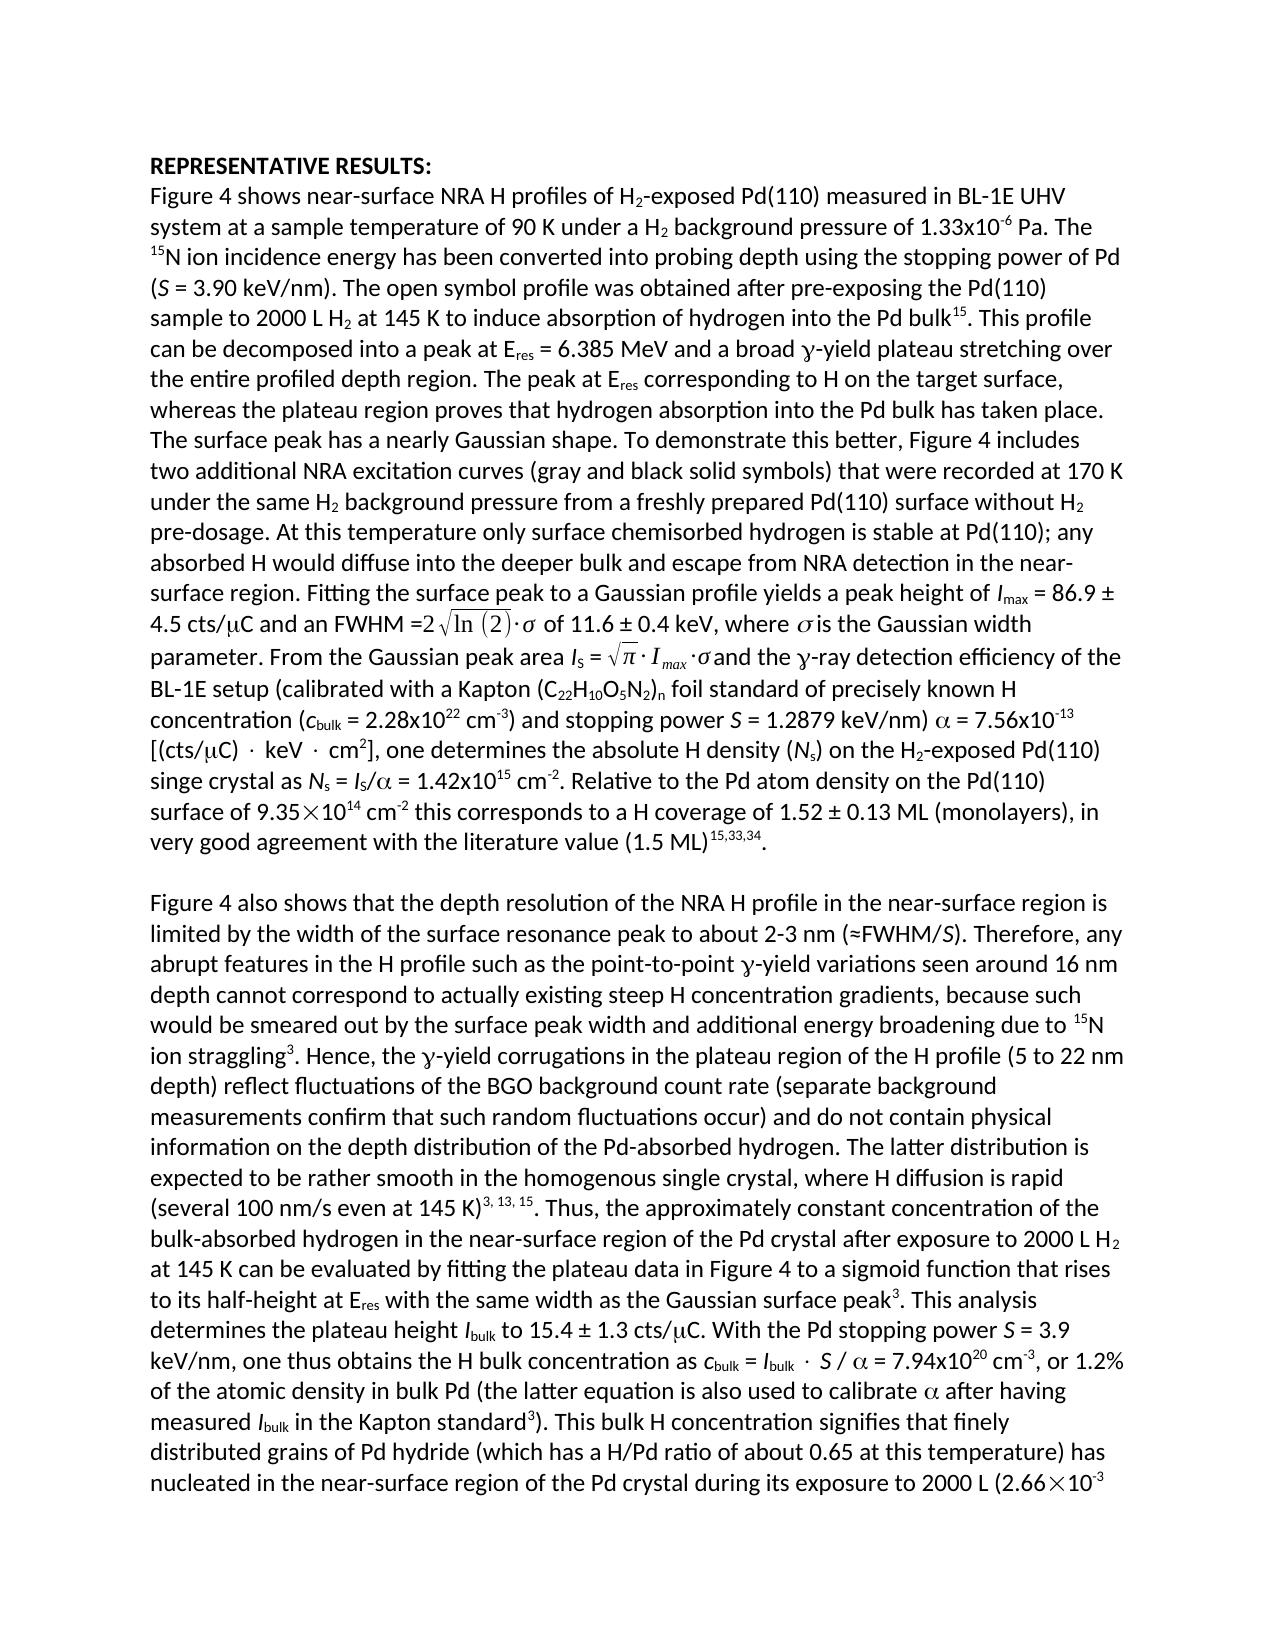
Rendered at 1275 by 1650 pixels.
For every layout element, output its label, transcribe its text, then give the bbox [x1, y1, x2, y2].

text REPRESENTATIVE RESULTS: [150, 150, 1125, 181]
text Figure 4 shows near-surface NRA H profiles of H2-exposed Pd(110) measured in BL-1E UHV system at a sample temperature of 90 K under a H2 background pressure of 1.33x10-6 Pa. The 15N ion incidence energy has been converted into probing depth using the stopping power of Pd (S = 3.90 keV/nm). The open symbol profile was obtained after pre-exposing the Pd(110) sample to 2000 L H2 at 145 K to induce absorption of hydrogen into the Pd bulk15. This profile can be decomposed into a peak at Eres = 6.385 MeV and a broad -yield plateau stretching over the entire profiled depth region. The peak at Eres corresponding to H on the target surface, whereas the plateau region proves that hydrogen absorption into the Pd bulk has taken place. The surface peak has a nearly Gaussian shape. To demonstrate this better, Figure 4 includes two additional NRA excitation curves (gray and black solid symbols) that were recorded at 170 K under the same H2 background pressure from a freshly prepared Pd(110) surface without H2 pre-dosage. At this temperature only surface chemisorbed hydrogen is stable at Pd(110); any absorbed H would diffuse into the deeper bulk and escape from NRA detection in the near-surface region. Fitting the surface peak to a Gaussian profile yields a peak height of Imax = 86.9 ± 4.5 cts/C and an FWHM = of 11.6 ± 0.4 keV, where  is the Gaussian width parameter. From the Gaussian peak area IS = and the -ray detection efficiency of the BL-1E setup (calibrated with a Kapton (C22H10O5N2)n foil standard of precisely known H concentration (cbulk = 2.28x1022 cm-3) and stopping power S = 1.2879 keV/nm)  = 7.56x10-13 [(cts/C) keV cm2], one determines the absolute H density (Ns) on the H2-exposed Pd(110) singe crystal as Ns = IS/ = 1.42x1015 cm-2. Relative to the Pd atom density on the Pd(110) surface of 9.351014 cm-2 this corresponds to a H coverage of 1.52 ± 0.13 ML (monolayers), in very good agreement with the literature value (1.5 ML)15,33,34. [150, 181, 1125, 857]
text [150, 887, 1125, 1498]
